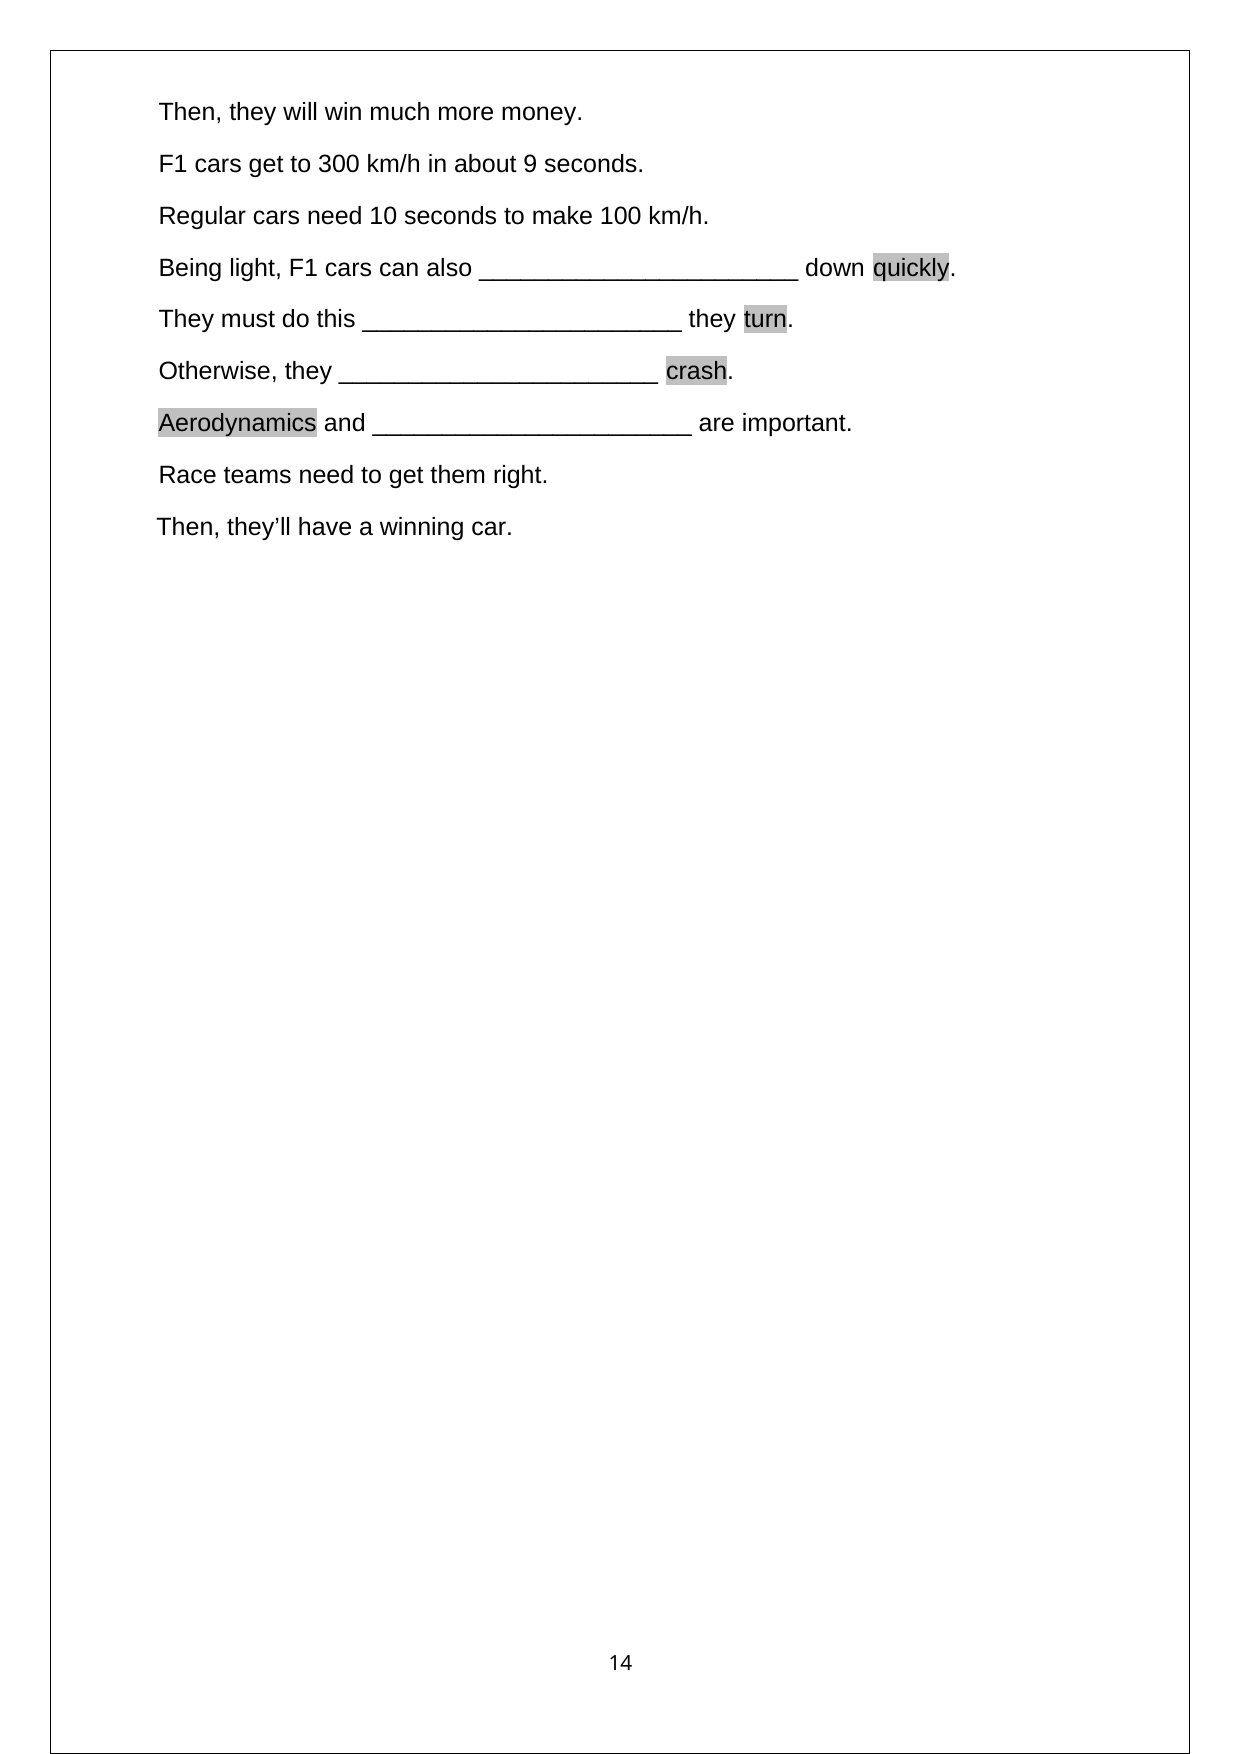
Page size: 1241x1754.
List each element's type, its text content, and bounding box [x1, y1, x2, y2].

text Race teams need to get them right. [75, 456, 1165, 493]
text They must do this _______________________ they turn. [75, 300, 1165, 338]
text Being light, F1 cars can also _______________________ down quickly. [75, 248, 1165, 286]
text Aerodynamics and _______________________ are important. [75, 404, 1165, 441]
text Regular cars need 10 seconds to make 100 km/h. [75, 196, 1165, 234]
text Then, they’ll have a winning car. [75, 508, 1165, 545]
text F1 cars get to 300 km/h in about 9 seconds. [75, 144, 1165, 182]
text Then, they will win much more money. [75, 93, 1165, 130]
text Otherwise, they _______________________ crash. [75, 352, 1165, 389]
